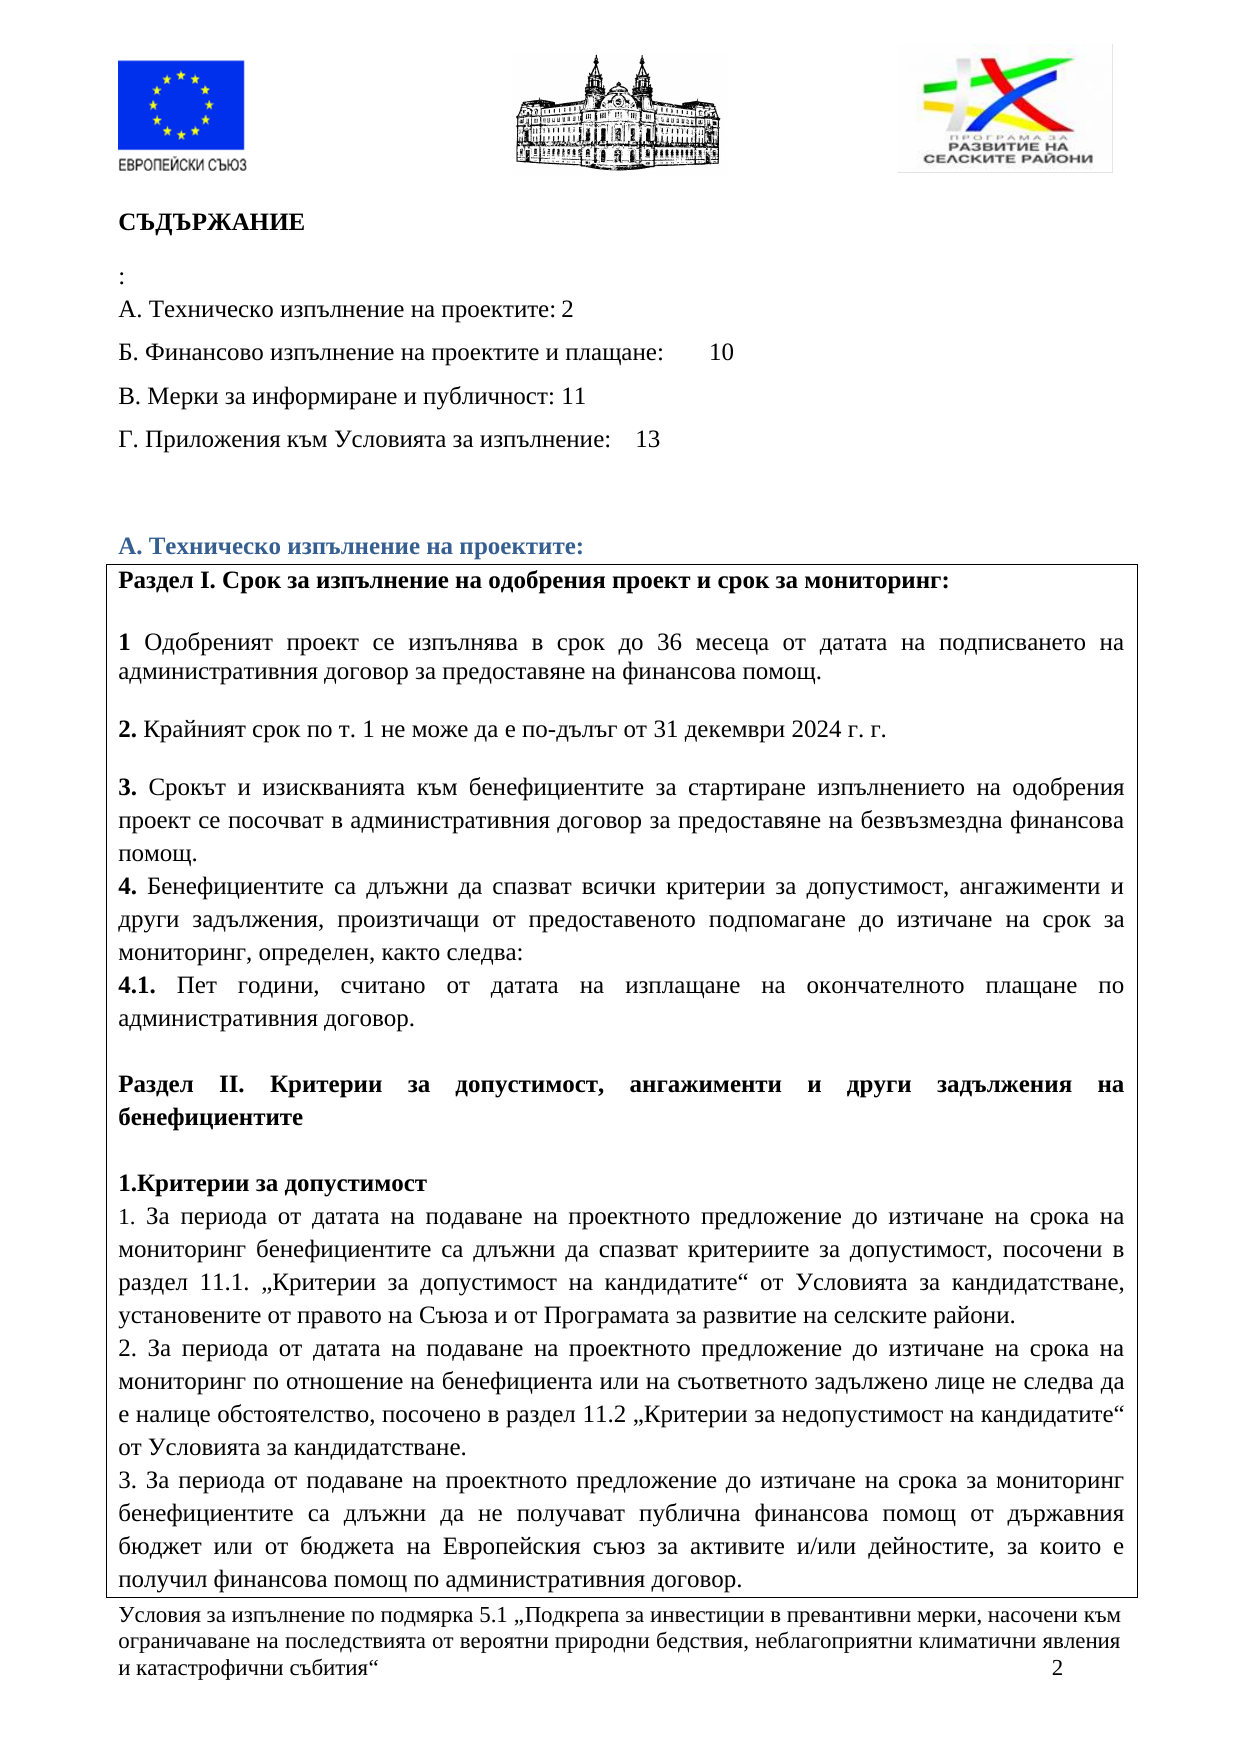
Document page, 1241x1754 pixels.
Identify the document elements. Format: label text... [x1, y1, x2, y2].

picture [511, 52, 728, 174]
subtitle А. Техническо изпълнение на проектите: [118, 531, 1122, 559]
picture [898, 44, 1114, 174]
picture [118, 60, 248, 174]
